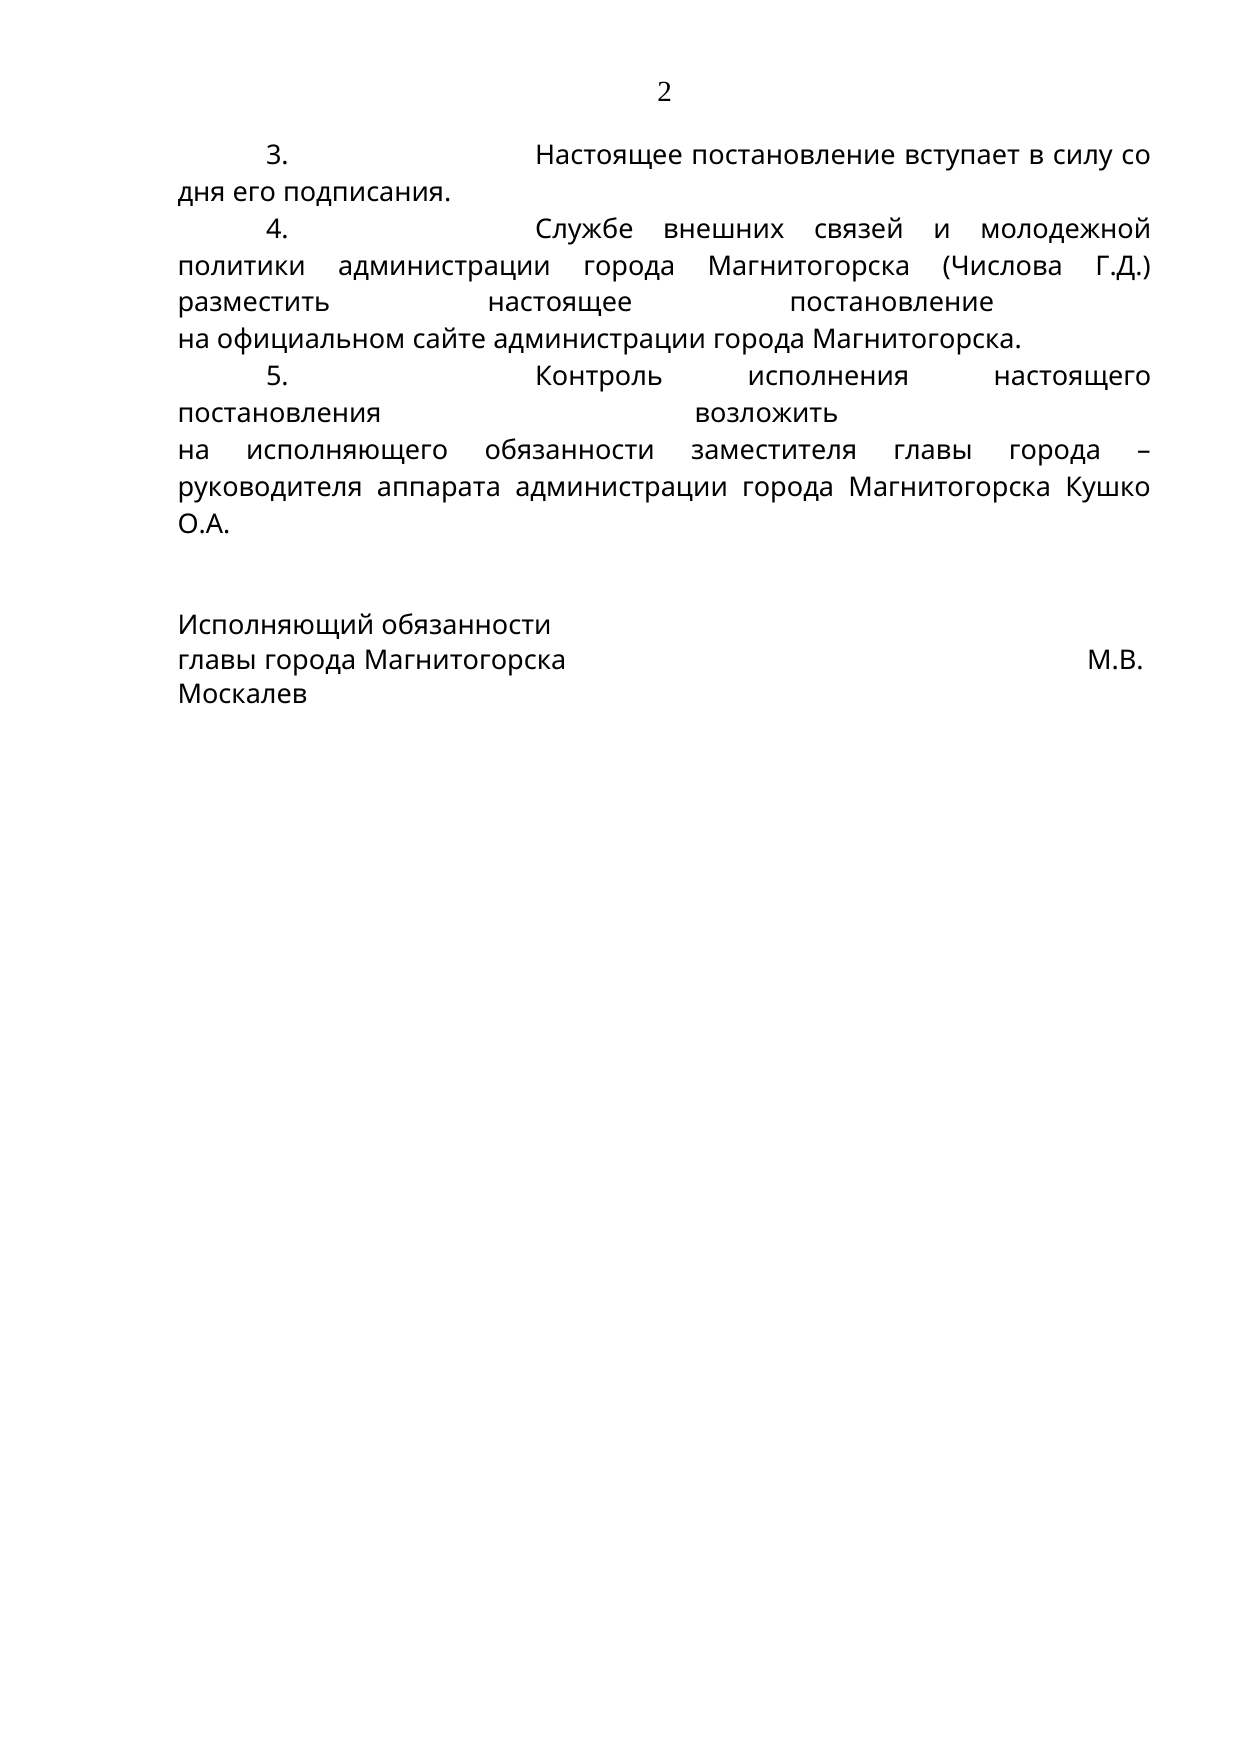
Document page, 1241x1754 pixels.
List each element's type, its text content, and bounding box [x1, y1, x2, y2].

text Исполняющий обязанности [177, 606, 1152, 641]
text 5. Контроль исполнения настоящего постановления возложить на исполняющего обязанности заместителя главы города – руководителя аппарата администрации города Магнитогорска Кушко О.А. [177, 357, 1152, 541]
text главы города Магнитогорска М.В. Москалев [177, 641, 1152, 711]
text 3. Настоящее постановление вступает в силу со дня его подписания. [177, 135, 1152, 209]
text 4. Службе внешних связей и молодежной политики администрации города Магнитогорска (Числова Г.Д.) разместить настоящее постановление на официальном сайте администрации города Магнитогорска. [177, 209, 1152, 357]
